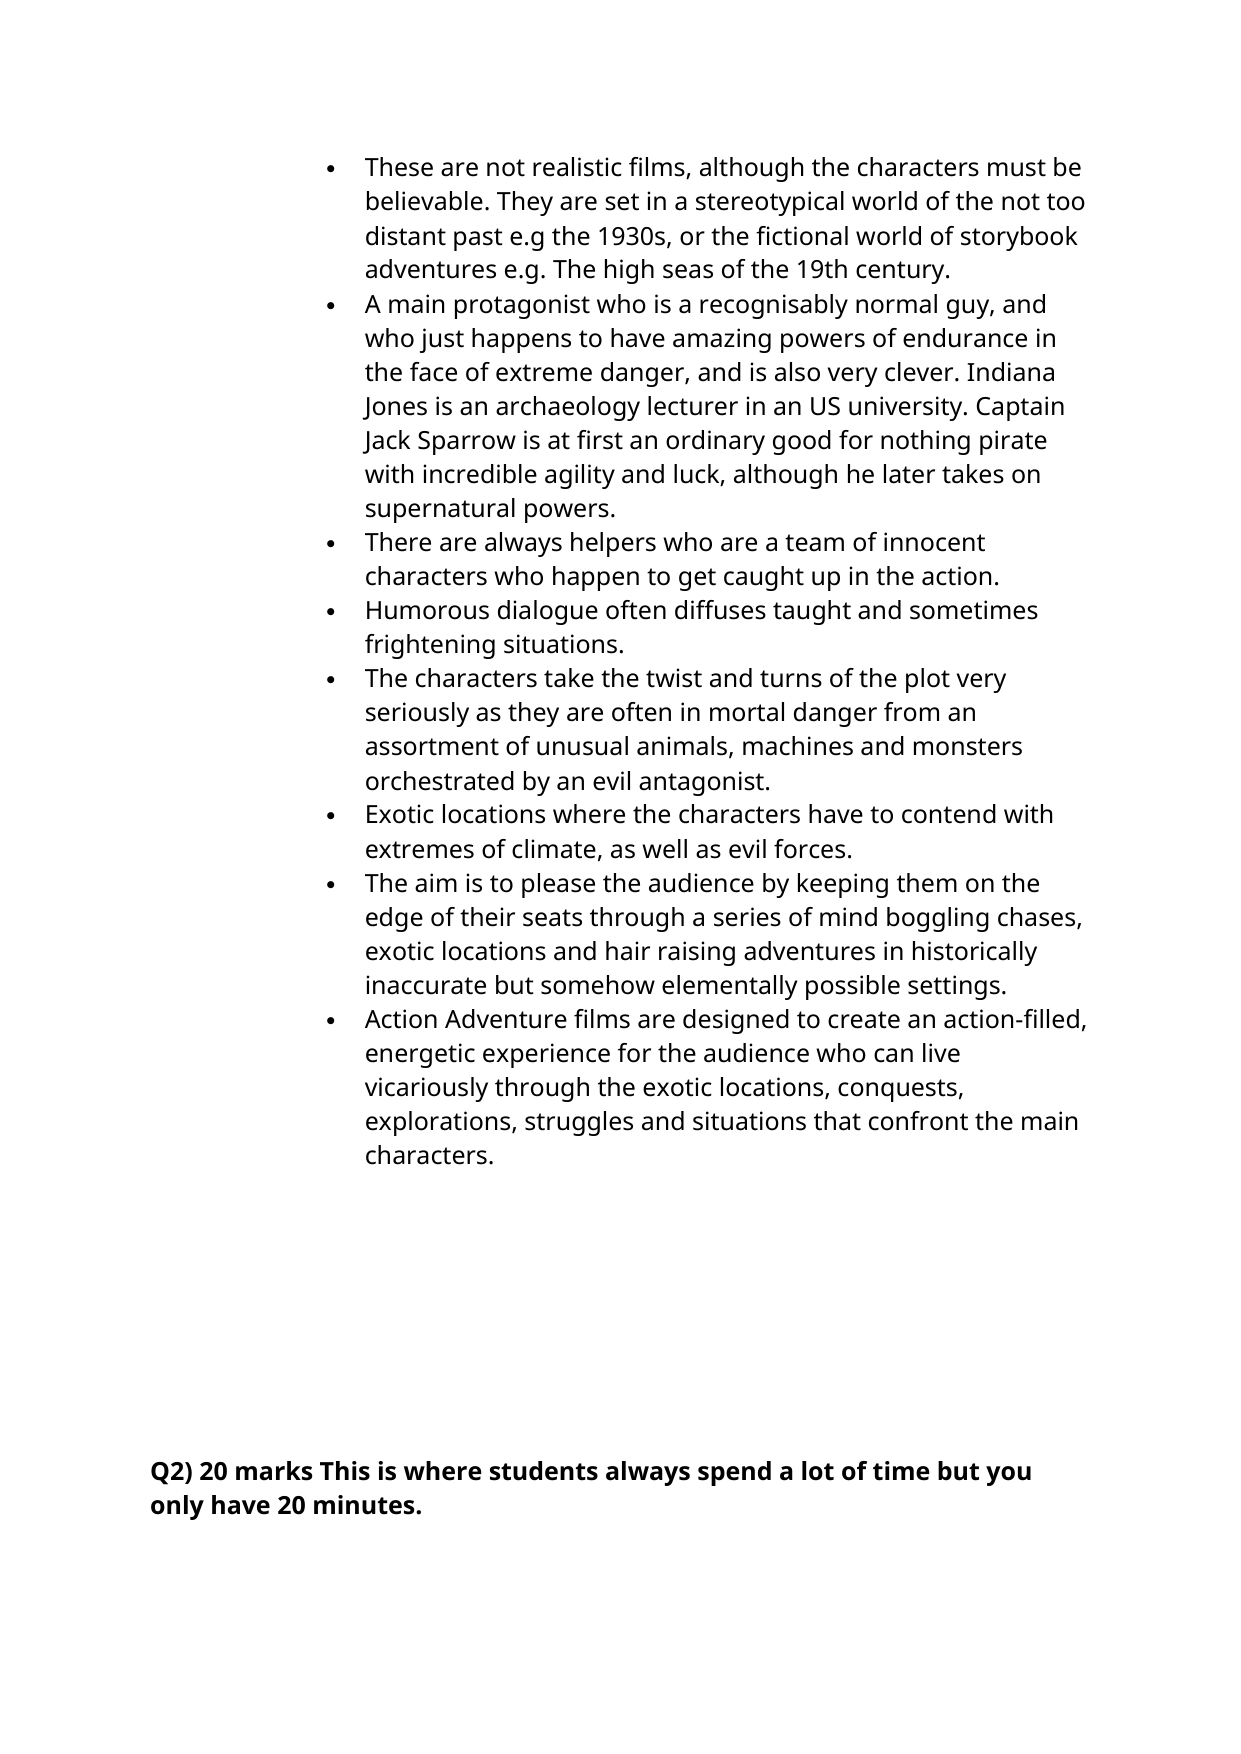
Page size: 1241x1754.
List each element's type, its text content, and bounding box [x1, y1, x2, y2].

list A main protagonist who is a recognisably normal guy, and who just happens to have amazing powers of endurance in the face of extreme danger, and is also very clever. Indiana Jones is an archaeology lecturer in an US university. Captain Jack Sparrow is at first an ordinary good for nothing pirate with incredible agility and luck, although he later takes on supernatural powers. [327, 286, 1090, 525]
list There are always helpers who are a team of innocent characters who happen to get caught up in the action. [327, 525, 1090, 593]
text Q2) 20 marks This is where students always spend a lot of time but you only have 20 minutes. [150, 1454, 1090, 1522]
list Humorous dialogue often diffuses taught and sometimes frightening situations. [327, 593, 1090, 661]
list The aim is to please the audience by keeping them on the edge of their seats through a series of mind boggling chases, exotic locations and hair raising adventures in historically inaccurate but somehow elementally possible settings. [327, 865, 1090, 1002]
list Exotic locations where the characters have to contend with extremes of climate, as well as evil forces. [327, 797, 1090, 865]
list These are not realistic films, although the characters must be believable. They are set in a stereotypical world of the not too distant past e.g the 1930s, or the fictional world of storybook adventures e.g. The high seas of the 19th century. [327, 150, 1090, 286]
list The characters take the twist and turns of the plot very seriously as they are often in mortal danger from an assortment of unusual animals, machines and monsters orchestrated by an evil antagonist. [327, 661, 1090, 797]
list Action Adventure films are designed to create an action-filled, energetic experience for the audience who can live vicariously through the exotic locations, conquests, explorations, struggles and situations that confront the main characters. [327, 1002, 1090, 1172]
